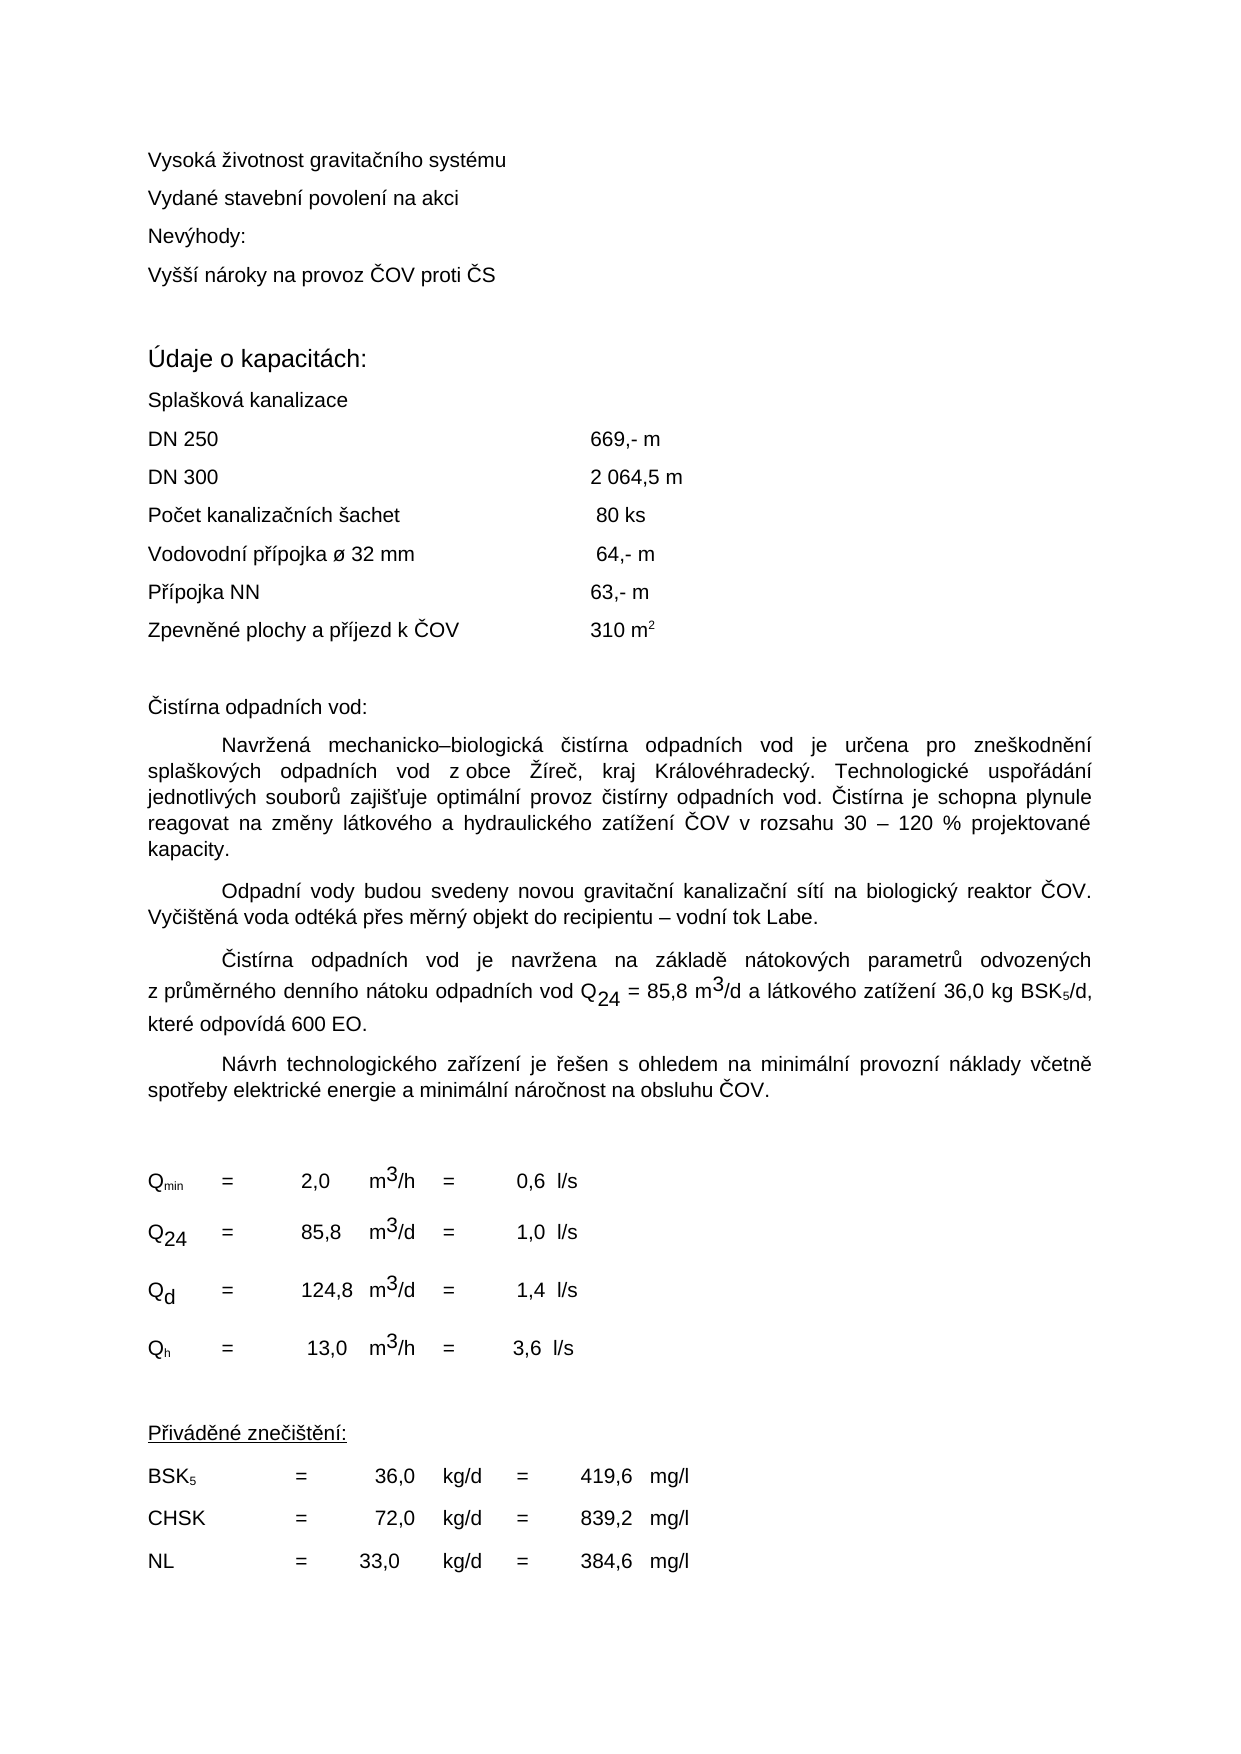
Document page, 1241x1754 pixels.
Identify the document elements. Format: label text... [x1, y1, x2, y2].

text Qh = 13,0 m3/h = 3,6 l/s [148, 1328, 1093, 1359]
text Zpevněné plochy a příjezd k ČOV 310 m2 [148, 618, 1093, 642]
text Q24 = 85,8 m3/d = 1,0 l/s [148, 1212, 1093, 1251]
text BSK5 = 36,0 kg/d = 419,6 mg/l [148, 1464, 1093, 1488]
text NL = 33,0 kg/d = 384,6 mg/l [148, 1549, 1093, 1573]
text Přípojka NN 63,- m [148, 580, 1093, 604]
text Čistírna odpadních vod: [148, 695, 1093, 719]
text Vysoká životnost gravitačního systému [148, 148, 1093, 172]
text CHSK = 72,0 kg/d = 839,2 mg/l [148, 1506, 1093, 1530]
text Čistírna odpadních vod je navržena na základě nátokových parametrů odvozených z průměrného denního nátoku odpadních vod Q24 = 85,8 m3/d a látkového zatížení 36,0 kg BSK5/d, které odpovídá 600 EO. [148, 947, 1093, 1036]
text Návrh technologického zařízení je řešen s ohledem na minimální provozní náklady včetně spotřeby elektrické energie a minimální náročnost na obsluhu ČOV. [148, 1052, 1093, 1102]
text Qmin = 2,0 m3/h = 0,6 l/s [148, 1162, 1093, 1193]
text Údaje o kapacitách: [148, 344, 1093, 373]
text Vodovodní přípojka ø 32 mm 64,- m [148, 541, 1093, 565]
text Qd = 124,8 m3/d = 1,4 l/s [148, 1270, 1093, 1309]
text Přiváděné znečištění: [148, 1421, 1093, 1445]
text Navržená mechanicko–biologická čistírna odpadních vod je určena pro zneškodnění splaškových odpadních vod z obce Žíreč, kraj Královéhradecký. Technologické uspořádání jednotlivých souborů zajišťuje optimální provoz čistírny odpadních vod. Čistírna je schopna plynule reagovat na změny látkového a hydraulického zatížení ČOV v rozsahu 30 – 120 % projektované kapacity. [148, 733, 1093, 860]
text Vydané stavební povolení na akci [148, 186, 1093, 210]
text Odpadní vody budou svedeny novou gravitační kanalizační sítí na biologický reaktor ČOV. Vyčištěná voda odtéká přes měrný objekt do recipientu – vodní tok Labe. [148, 879, 1093, 929]
text Splašková kanalizace [148, 388, 1093, 412]
text Počet kanalizačních šachet 80 ks [148, 503, 1093, 527]
text DN 300 2 064,5 m [148, 465, 1093, 489]
text Vyšší nároky na provoz ČOV proti ČS [148, 263, 1093, 287]
text Nevýhody: [148, 224, 1093, 248]
text DN 250 669,- m [148, 426, 1093, 450]
